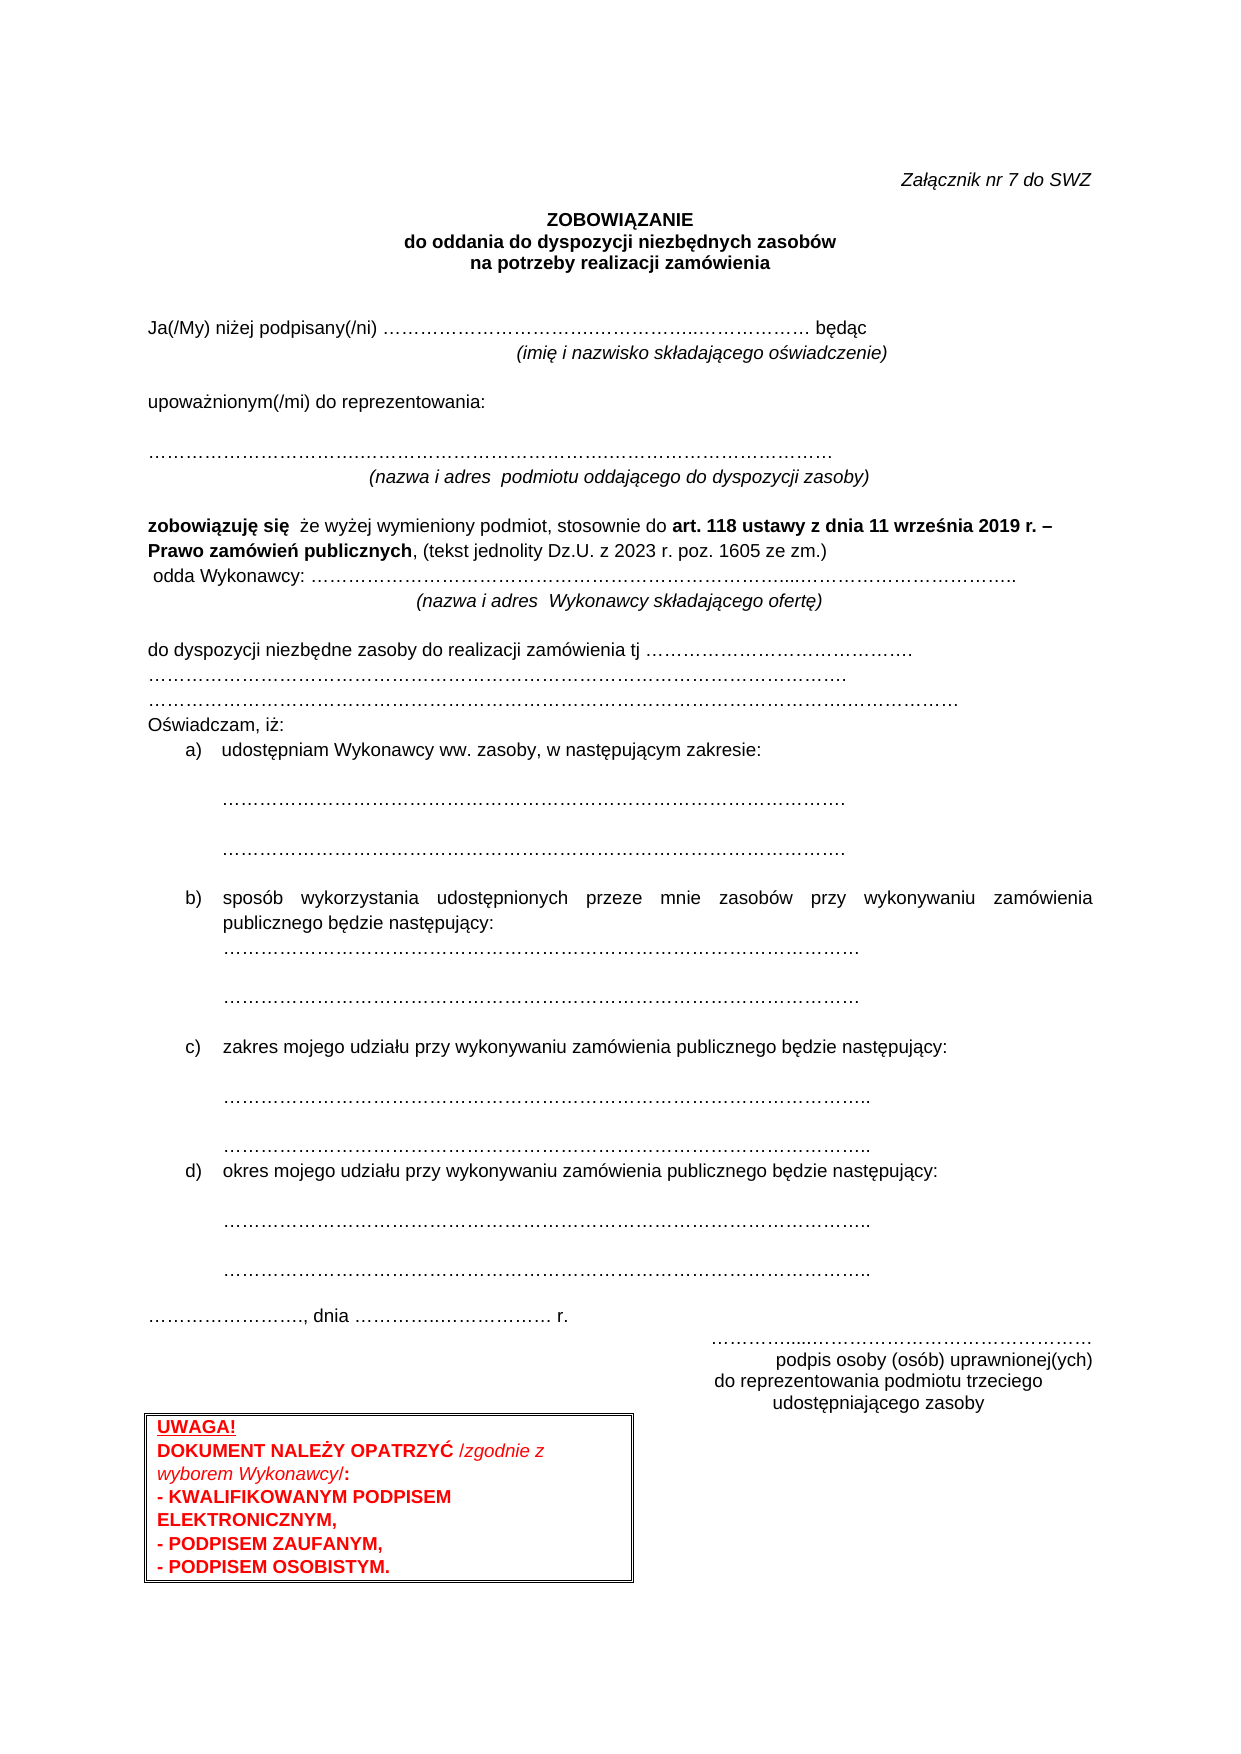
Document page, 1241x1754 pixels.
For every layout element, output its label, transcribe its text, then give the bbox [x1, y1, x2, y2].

text ………………………………………………………………………………………. [221, 837, 1093, 859]
text do reprezentowania podmiotu trzeciego udostępniającego zasoby [664, 1370, 1093, 1413]
text ………………………………………………………………………………………………….………………………………………………………………………………………………….……………… [148, 664, 1093, 710]
text (imię i nazwisko składającego oświadczenie) [443, 342, 1093, 363]
text ………….....……………………………………… [148, 1327, 1093, 1348]
text ………………………………………………………………………………………….. [223, 1209, 1093, 1231]
text ………………………………………………………………………………………….. [223, 1135, 1093, 1157]
text ………………………………………………………………………………………….. [223, 1085, 1093, 1107]
text zobowiązuję się że wyżej wymieniony podmiot, stosownie do art. 118 ustawy z dnia 11 września 2019 r. – Prawo zamówień publicznych, (tekst jednolity Dz.U. z 2023 r. poz. 1605 ze zm.) [148, 515, 1093, 562]
text podpis osoby (osób) uprawnionej(ych) [148, 1348, 1093, 1370]
text ……………………., dnia …………..……………… r. [148, 1305, 1093, 1327]
text (nazwa i adres podmiotu oddającego do dyspozycji zasoby) [148, 466, 1093, 487]
text na potrzeby realizacji zamówienia [148, 252, 1093, 274]
list sposób wykorzystania udostępnionych przeze mnie zasobów przy wykonywaniu zamówienia publicznego będzie następujący: [185, 887, 1093, 933]
text upoważnionym(/mi) do reprezentowania: [148, 391, 1093, 413]
list udostępniam Wykonawcy ww. zasoby, w następującym zakresie: [185, 738, 1093, 760]
text ………………………………………………………………………………………… [223, 986, 1093, 1008]
text do oddania do dyspozycji niezbędnych zasobów [148, 231, 1093, 252]
text ………………………………………………………………………………………….. [223, 1259, 1093, 1281]
text do dyspozycji niezbędne zasoby do realizacji zamówienia tj ……………………………………. [148, 639, 1093, 661]
table_header UWAGA! DOKUMENT NALEŻY OPATRZYĆ /zgodnie z wyborem Wykonawcy/: - KWALIFIKOWANYM PODPISEM ELEKTRONICZNYM, - PODPISEM ZAUFANYM, - PODPISEM OSOBISTYM. [147, 1416, 631, 1579]
text Ja(/My) niżej podpisany(/ni) …………………………….……………..……………… będąc [148, 317, 1093, 338]
list zakres mojego udziału przy wykonywaniu zamówienia publicznego będzie następujący: [185, 1036, 1093, 1057]
text ZOBOWIĄZANIE [148, 209, 1093, 231]
text ………………………………………………………………………………………… [223, 937, 1093, 958]
text Załącznik nr 7 do SWZ [811, 169, 1093, 191]
text (nazwa i adres Wykonawcy składającego ofertę) [148, 589, 1093, 611]
text ………………………………………………………………………………………. [221, 788, 1093, 809]
text odda Wykonawcy: …………………………………………………………………....…………………………….. [148, 565, 1093, 586]
text Oświadczam, iż: [148, 713, 1093, 735]
list okres mojego udziału przy wykonywaniu zamówienia publicznego będzie następujący: [185, 1160, 1093, 1181]
text …………………………….………………………………….……………………………… [148, 441, 1093, 462]
